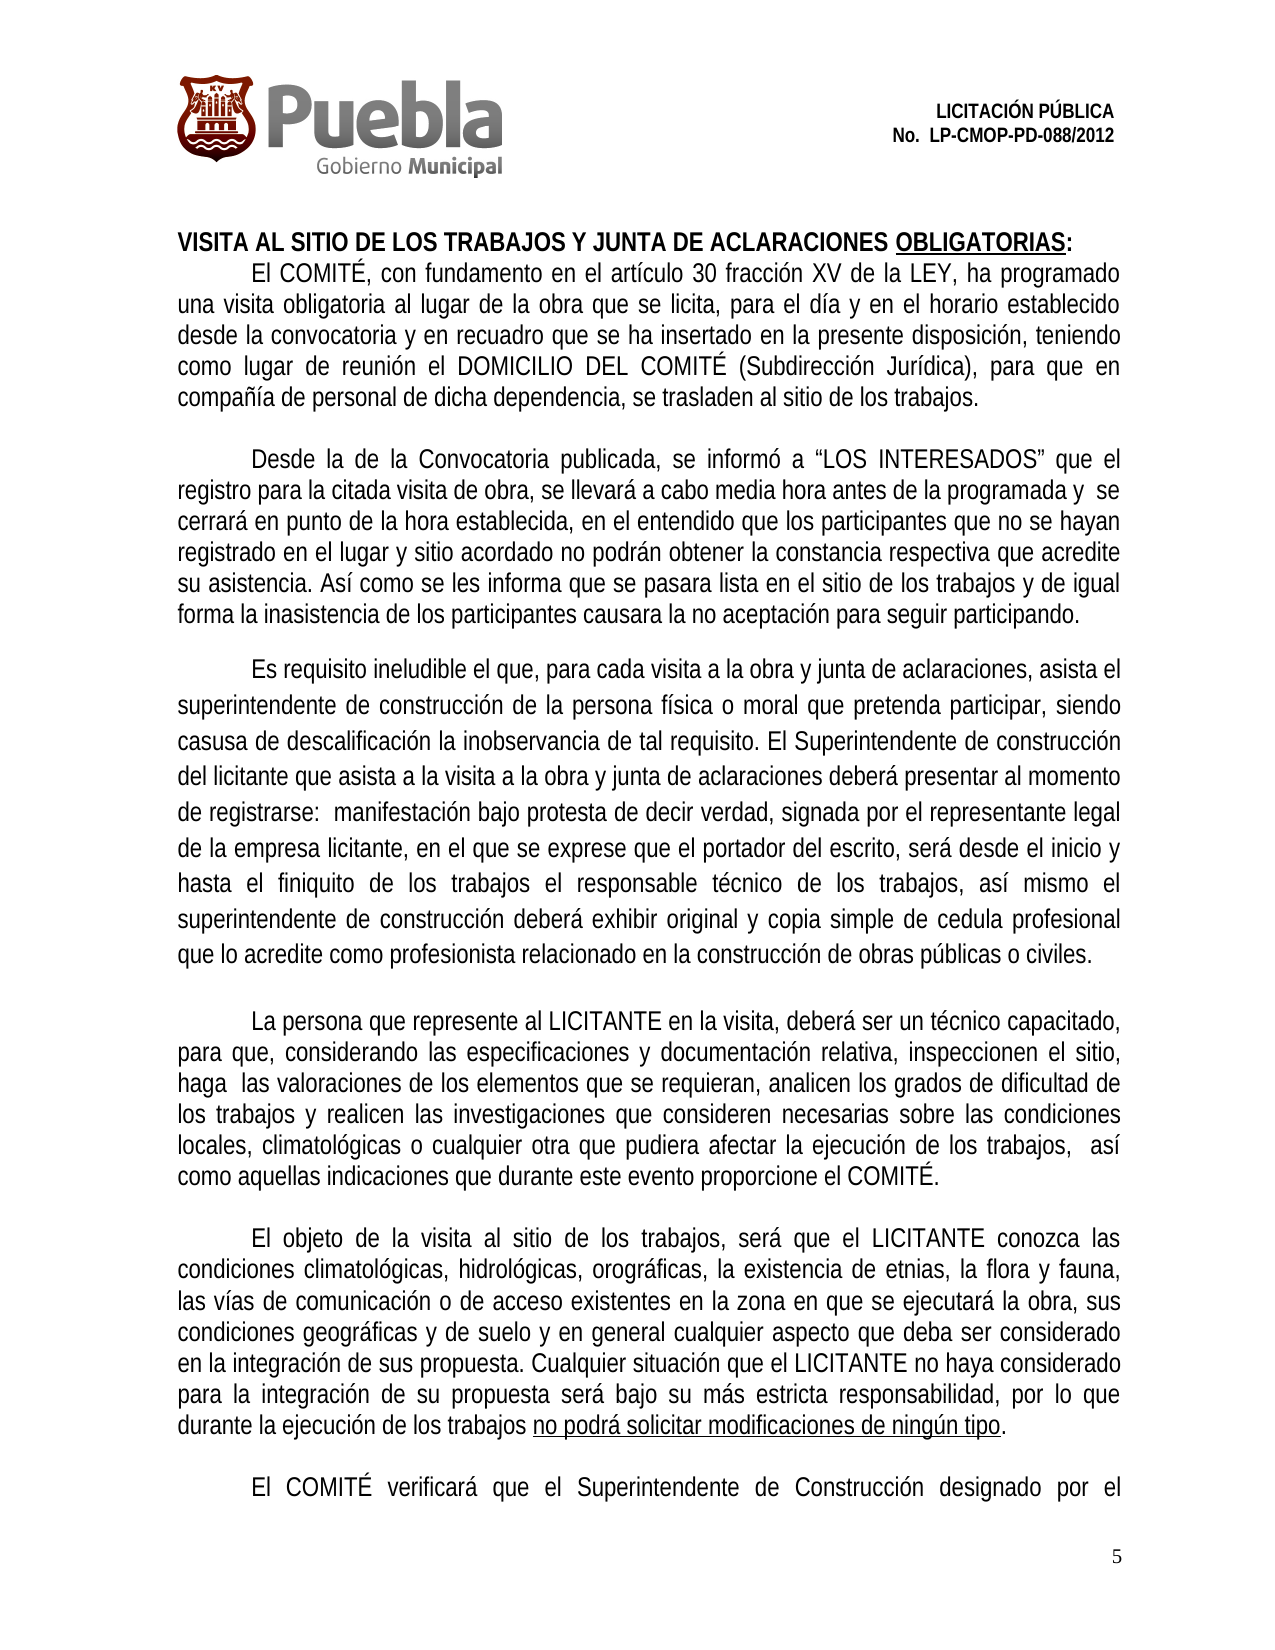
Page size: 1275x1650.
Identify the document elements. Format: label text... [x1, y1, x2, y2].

text El COMITÉ, con fundamento en el artículo 30 fracción XV de la LEY, ha programado una visita obligatoria al lugar de la obra que se licita, para el día y en el horario establecido desde la convocatoria y en recuadro que se ha insertado en la presente disposición, teniendo como lugar de reunión el DOMICILIO DEL COMITÉ (Subdirección Jurídica), para que en compañía de personal de dicha dependencia, se trasladen al sitio de los trabajos. [177, 257, 1122, 412]
text El objeto de la visita al sitio de los trabajos, será que el LICITANTE conozca las condiciones climatológicas, hidrológicas, orográficas, la existencia de etnias, la flora y fauna, las vías de comunicación o de acceso existentes en la zona en que se ejecutará la obra, sus condiciones geográficas y de suelo y en general cualquier aspecto que deba ser considerado en la integración de sus propuesta. Cualquier situación que el LICITANTE no haya considerado para la integración de su propuesta será bajo su más estricta responsabilidad, por lo que durante la ejecución de los trabajos no podrá solicitar modificaciones de ningún tipo. [177, 1223, 1122, 1440]
picture [177, 75, 502, 178]
text La persona que represente al LICITANTE en la visita, deberá ser un técnico capacitado, para que, considerando las especificaciones y documentación relativa, inspeccionen el sitio, haga las valoraciones de los elementos que se requieran, analicen los grados de dificultad de los trabajos y realicen las investigaciones que consideren necesarias sobre las condiciones locales, climatológicas o cualquier otra que pudiera afectar la ejecución de los trabajos, así como aquellas indicaciones que durante este evento proporcione el COMITÉ. [177, 1005, 1122, 1192]
text Desde la de la Convocatoria publicada, se informó a “LOS INTERESADOS” que el registro para la citada visita de obra, se llevará a cabo media hora antes de la programada y se cerrará en punto de la hora establecida, en el entendido que los participantes que no se hayan registrado en el lugar y sitio acordado no podrán obtener la constancia respectiva que acredite su asistencia. Así como se les informa que se pasara lista en el sitio de los trabajos y de igual forma la inasistencia de los participantes causara la no aceptación para seguir participando. [177, 443, 1122, 630]
text Es requisito ineludible el que, para cada visita a la obra y junta de aclaraciones, asista el superintendente de construcción de la persona física o moral que pretenda participar, siendo casusa de descalificación la inobservancia de tal requisito. El Superintendente de construcción del licitante que asista a la visita a la obra y junta de aclaraciones deberá presentar al momento de registrarse: manifestación bajo protesta de decir verdad, signada por el representante legal de la empresa licitante, en el que se exprese que el portador del escrito, será desde el inicio y hasta el finiquito de los trabajos el responsable técnico de los trabajos, así mismo el superintendente de construcción deberá exhibir original y copia simple de cedula profesional que lo acredite como profesionista relacionado en la construcción de obras públicas o civiles. [177, 654, 1122, 970]
text VISITA AL SITIO DE LOS TRABAJOS Y JUNTA DE ACLARACIONES OBLIGATORIAS: [177, 226, 1122, 257]
